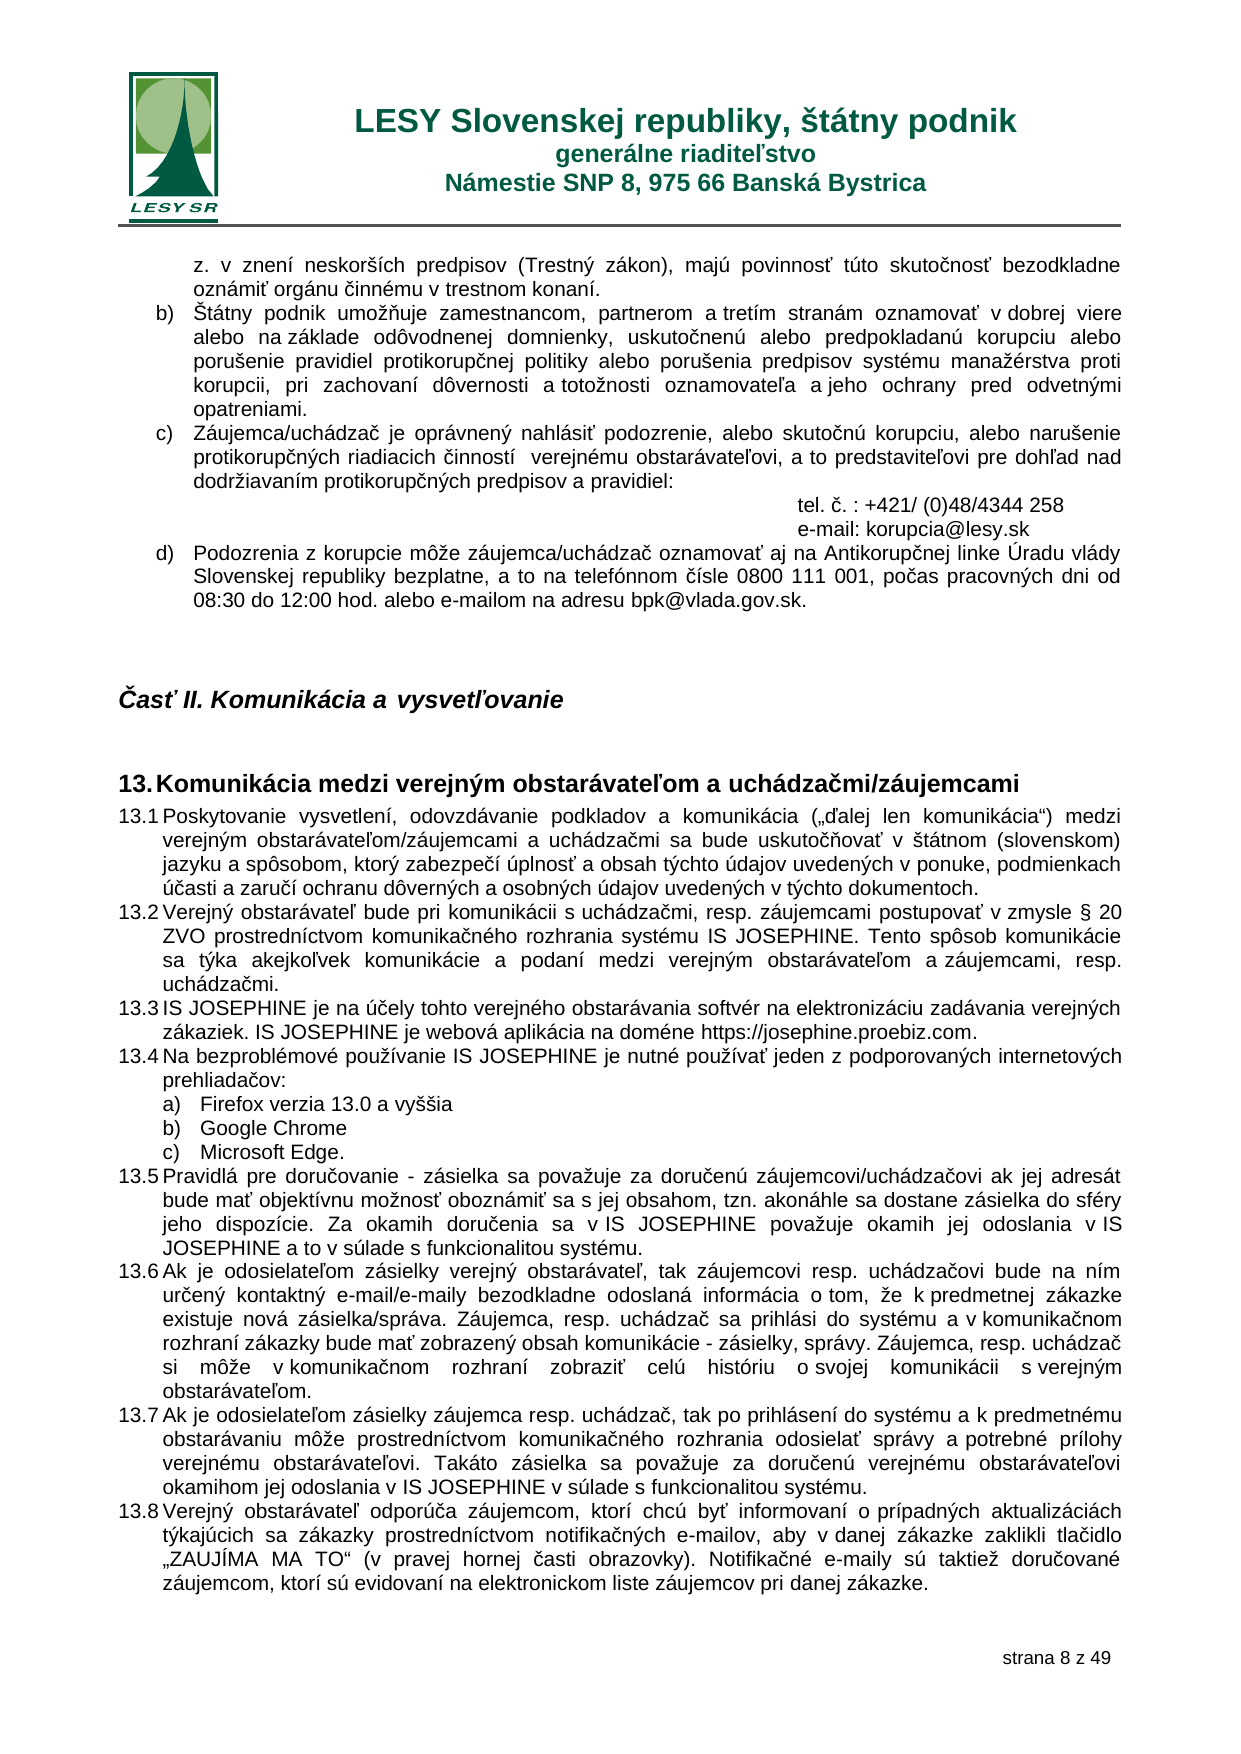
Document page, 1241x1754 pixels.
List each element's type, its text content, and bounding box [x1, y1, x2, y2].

subtitle Časť II. Komunikácia a vysvetľovanie [118, 685, 1122, 714]
list Verejný obstarávateľ odporúča záujemcom, ktorí chcú byť informovaní o prípadných aktualizáciách týkajúcich sa zákazky prostredníctvom notifikačných e-mailov, aby v danej zákazke zaklikli tlačidlo „ZAUJÍMA MA TO“ (v pravej hornej časti obrazovky). Notifikačné e-maily sú taktiež doručované záujemcom, ktorí sú evidovaní na elektronickom liste záujemcov pri danej zákazke. [118, 1499, 1122, 1595]
list Poskytovanie vysvetlení, odovzdávanie podkladov a komunikácia („ďalej len komunikácia“) medzi verejným obstarávateľom/záujemcami a uchádzačmi sa bude uskutočňovať v štátnom (slovenskom) jazyku a spôsobom, ktorý zabezpečí úplnosť a obsah týchto údajov uvedených v ponuke, podmienkach účasti a zaručí ochranu dôverných a osobných údajov uvedených v týchto dokumentoch. [118, 804, 1122, 900]
list Ak je odosielateľom zásielky záujemca resp. uchádzač, tak po prihlásení do systému a k predmetnému obstarávaniu môže prostredníctvom komunikačného rozhrania odosielať správy a potrebné prílohy verejnému obstarávateľovi. Takáto zásielka sa považuje za doručenú verejnému obstarávateľovi okamihom jej odoslania v IS JOSEPHINE v súlade s funkcionalitou systému. [118, 1403, 1122, 1499]
list Verejný obstarávateľ bude pri komunikácii s uchádzačmi, resp. záujemcami postupovať v zmysle § 20 ZVO prostredníctvom komunikačného rozhrania systému IS JOSEPHINE. Tento spôsob komunikácie sa týka akejkoľvek komunikácie a podaní medzi verejným obstarávateľom a záujemcami, resp. uchádzačmi. [118, 900, 1122, 996]
list Na bezproblémové používanie IS JOSEPHINE je nutné používať jeden z podporovaných internetových prehliadačov: [118, 1044, 1122, 1092]
list Ak je odosielateľom zásielky verejný obstarávateľ, tak záujemcovi resp. uchádzačovi bude na ním určený kontaktný e-mail/e-maily bezodkladne odoslaná informácia o tom, že k predmetnej zákazke existuje nová zásielka/správa. Záujemca, resp. uchádzač sa prihlási do systému a v komunikačnom rozhraní zákazky bude mať zobrazený obsah komunikácie - zásielky, správy. Záujemca, resp. uchádzač si môže v komunikačnom rozhraní zobraziť celú históriu o svojej komunikácii s verejným obstarávateľom. [118, 1259, 1122, 1403]
list Podozrenia z korupcie môže záujemca/uchádzač oznamovať aj na Antikorupčnej linke Úradu vlády Slovenskej republiky bezplatne, a to na telefónnom čísle 0800 111 001, počas pracovných dni od 08:30 do 12:00 hod. alebo e-mailom na adresu bpk@vlada.gov.sk. [156, 540, 1122, 612]
list Microsoft Edge. [162, 1139, 1122, 1163]
text e-mail: korupcia@lesy.sk [118, 516, 1122, 540]
list IS JOSEPHINE je na účely tohto verejného obstarávania softvér na elektronizáciu zadávania verejných zákaziek. IS JOSEPHINE je webová aplikácia na doméne https://josephine.proebiz.com. [118, 996, 1122, 1044]
list Záujemca/uchádzač je oprávnený nahlásiť podozrenie, alebo skutočnú korupciu, alebo narušenie protikorupčných riadiacich činností verejnému obstarávateľovi, a to predstaviteľovi pre dohľad nad dodržiavaním protikorupčných predpisov a pravidiel: [156, 421, 1122, 492]
list Firefox verzia 13.0 a vyššia [162, 1092, 1122, 1116]
list Google Chrome [162, 1116, 1122, 1139]
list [156, 253, 1122, 301]
text tel. č. : +421/ (0)48/4344 258 [118, 492, 1122, 516]
subtitle Komunikácia medzi verejným obstarávateľom a uchádzačmi/záujemcami [118, 769, 1122, 798]
list Pravidlá pre doručovanie - zásielka sa považuje za doručenú záujemcovi/uchádzačovi ak jej adresát bude mať objektívnu možnosť oboznámiť sa s jej obsahom, tzn. akonáhle sa dostane zásielka do sféry jeho dispozície. Za okamih doručenia sa v IS JOSEPHINE považuje okamih jej odoslania v IS JOSEPHINE a to v súlade s funkcionalitou systému. [118, 1163, 1122, 1259]
list Štátny podnik umožňuje zamestnancom, partnerom a tretím stranám oznamovať v dobrej viere alebo na základe odôvodnenej domnienky, uskutočnenú alebo predpokladanú korupciu alebo porušenie pravidiel protikorupčnej politiky alebo porušenia predpisov systému manažérstva proti korupcii, pri zachovaní dôvernosti a totožnosti oznamovateľa a jeho ochrany pred odvetnými opatreniami. [156, 301, 1122, 421]
